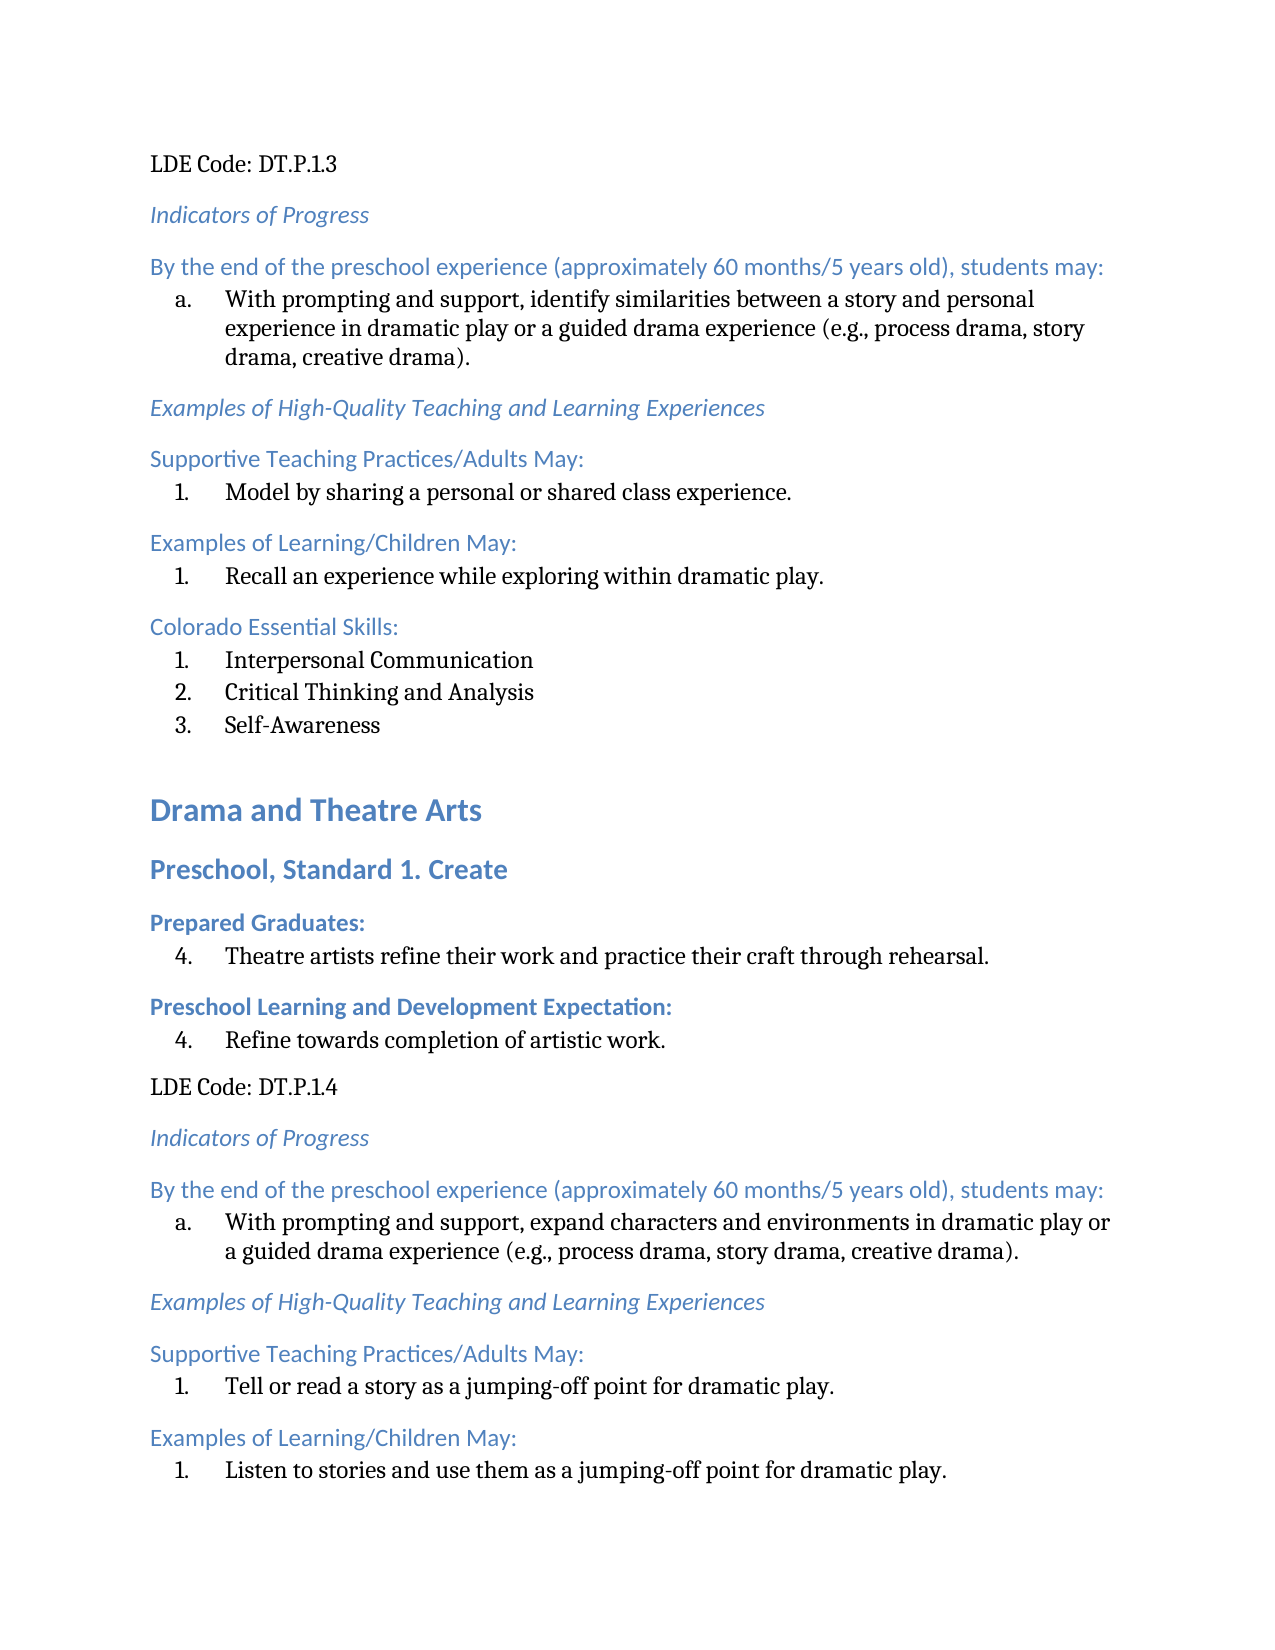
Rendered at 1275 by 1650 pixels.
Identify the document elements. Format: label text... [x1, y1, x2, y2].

subtitle Indicators of Progress [150, 1123, 1125, 1153]
subtitle By the end of the preschool experience (approximately 60 months/5 years old), students may: [150, 1174, 1125, 1204]
list Recall an experience while exploring within dramatic play. [175, 562, 1125, 591]
list Theatre artists refine their work and practice their craft through rehearsal. [175, 942, 1125, 970]
subtitle Preschool Learning and Development Expectation: [150, 991, 1125, 1022]
subtitle Examples of Learning/Children May: [150, 527, 1125, 558]
list With prompting and support, expand characters and environments in dramatic play or a guided drama experience (e.g., process drama, story drama, creative drama). [175, 1208, 1125, 1266]
subtitle By the end of the preschool experience (approximately 60 months/5 years old), students may: [150, 251, 1125, 281]
list Interpersonal Communication [175, 646, 1125, 674]
subtitle Colorado Essential Skills: [150, 611, 1125, 642]
list Model by sharing a personal or shared class experience. [175, 478, 1125, 507]
subtitle Supportive Teaching Practices/Adults May: [150, 444, 1125, 474]
list Tell or read a story as a jumping-off point for dramatic play. [175, 1372, 1125, 1401]
list Critical Thinking and Analysis [175, 678, 1125, 707]
subtitle Supportive Teaching Practices/Adults May: [150, 1338, 1125, 1368]
subtitle Prepared Graduates: [150, 907, 1125, 938]
list Refine towards completion of artistic work. [175, 1026, 1125, 1054]
subtitle Indicators of Progress [150, 199, 1125, 230]
text LDE Code: DT.P.1.4 [150, 1073, 1125, 1102]
list Self-Awareness [175, 711, 1125, 739]
subtitle Preschool, Standard 1. Create [150, 851, 1125, 887]
text LDE Code: DT.P.1.3 [150, 150, 1125, 179]
subtitle Examples of Learning/Children May: [150, 1422, 1125, 1452]
subtitle Drama and Theatre Arts [150, 789, 1125, 830]
subtitle Examples of High-Quality Teaching and Learning Experiences [150, 392, 1125, 423]
subtitle Examples of High-Quality Teaching and Learning Experiences [150, 1287, 1125, 1317]
list Listen to stories and use them as a jumping-off point for dramatic play. [175, 1456, 1125, 1485]
list With prompting and support, identify similarities between a story and personal experience in dramatic play or a guided drama experience (e.g., process drama, story drama, creative drama). [175, 285, 1125, 371]
